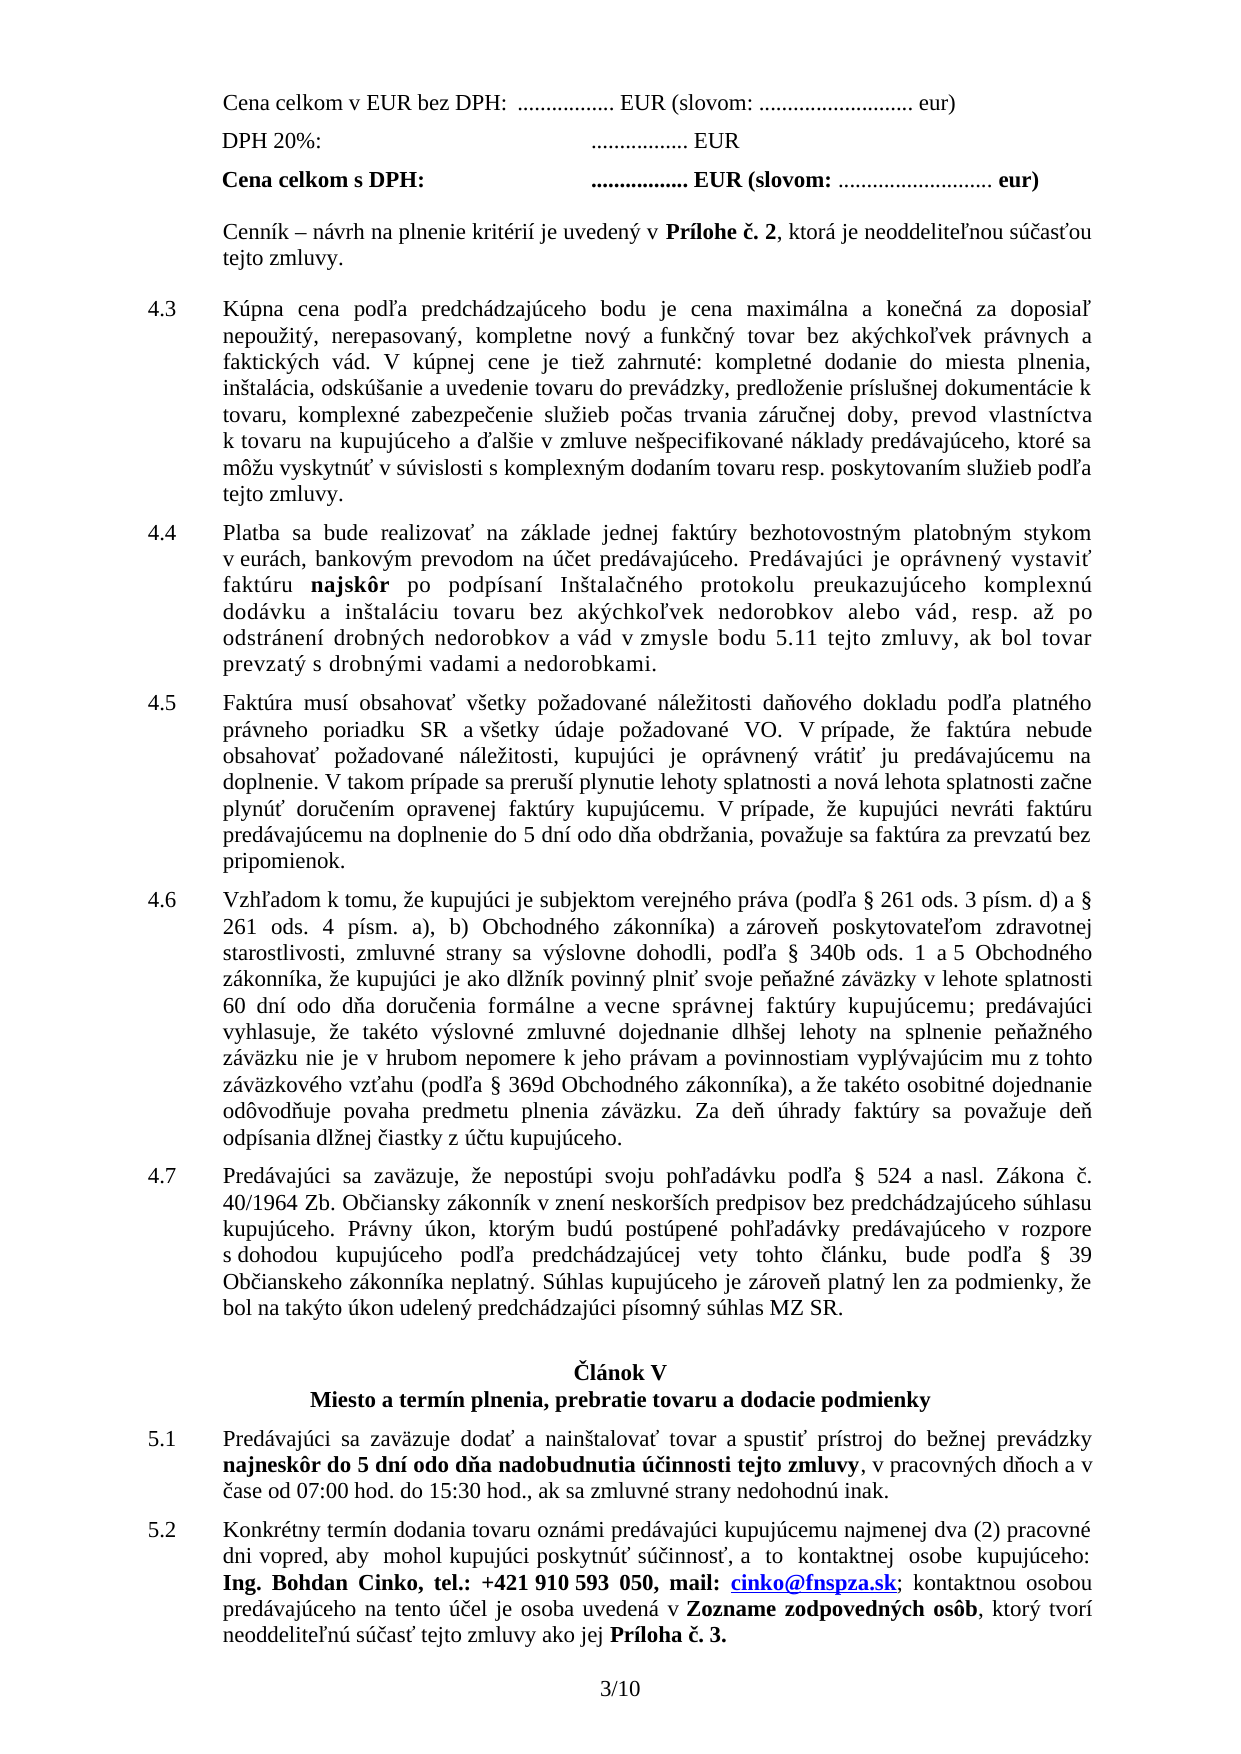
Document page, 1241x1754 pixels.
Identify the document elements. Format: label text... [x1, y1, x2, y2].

list Vzhľadom k tomu, že kupujúci je subjektom verejného práva (podľa § 261 ods. 3 písm. d) a § 261 ods. 4 písm. a), b) Obchodného zákonníka) a zároveň poskytovateľom zdravotnej starostlivosti, zmluvné strany sa výslovne dohodli, podľa § 340b ods. 1 a 5 Obchodného zákonníka, že kupujúci je ako dlžník povinný plniť svoje peňažné záväzky v lehote splatnosti 60 dní odo dňa doručenia formálne a vecne správnej faktúry kupujúcemu; predávajúci vyhlasuje, že takéto výslovné zmluvné dojednanie dlhšej lehoty na splnenie peňažného záväzku nie je v hrubom nepomere k jeho právam a povinnostiam vyplývajúcim mu z tohto záväzkového vzťahu (podľa § 369d Obchodného zákonníka), a že takéto osobitné dojednanie odôvodňuje povaha predmetu plnenia záväzku. Za deň úhrady faktúry sa považuje deň odpísania dlžnej čiastky z účtu kupujúceho. [148, 886, 1092, 1150]
text Článok V [148, 1359, 1092, 1386]
text Cena celkom v EUR bez DPH: ................. EUR (slovom: ........................... eur) [223, 89, 1092, 115]
list Kúpna cena podľa predchádzajúceho bodu je cena maximálna a konečná za doposiaľ nepoužitý, nerepasovaný, kompletne nový a funkčný tovar bez akýchkoľvek právnych a faktických vád. V kúpnej cene je tiež zahrnuté: kompletné dodanie do miesta plnenia, inštalácia, odskúšanie a uvedenie tovaru do prevádzky, predloženie príslušnej dokumentácie k tovaru, komplexné zabezpečenie služieb počas trvania záručnej doby, prevod vlastníctva k tovaru na kupujúceho a ďalšie v zmluve nešpecifikované náklady predávajúceho, ktoré sa môžu vyskytnúť v súvislosti s komplexným dodaním tovaru resp. poskytovaním služieb podľa tejto zmluvy. [148, 295, 1092, 506]
list Predávajúci sa zaväzuje, že nepostúpi svoju pohľadávku podľa § 524 a nasl. Zákona č. 40/1964 Zb. Občiansky zákonník v znení neskorších predpisov bez predchádzajúceho súhlasu kupujúceho. Právny úkon, ktorým budú postúpené pohľadávky predávajúceho v rozpore s dohodou kupujúceho podľa predchádzajúcej vety tohto článku, bude podľa § 39 Občianskeho zákonníka neplatný. Súhlas kupujúceho je zároveň platný len za podmienky, že bol na takýto úkon udelený predchádzajúci písomný súhlas MZ SR. [148, 1162, 1092, 1321]
list Predávajúci sa zaväzuje dodať a nainštalovať tovar a spustiť prístroj do bežnej prevádzky najneskôr do 5 dní odo dňa nadobudnutia účinnosti tejto zmluvy, v pracovných dňoch a v čase od 07:00 hod. do 15:30 hod., ak sa zmluvné strany nedohodnú inak. [148, 1424, 1092, 1504]
text Miesto a termín plnenia, prebratie tovaru a dodacie podmienky [148, 1386, 1092, 1412]
list Konkrétny termín dodania tovaru oznámi predávajúci kupujúcemu najmenej dva (2) pracovné dni vopred, aby mohol kupujúci poskytnúť súčinnosť, a to kontaktnej osobe kupujúceho: Ing. Bohdan Cinko, tel.: +421 910 593 050, mail: cinko@fnspza.sk; kontaktnou osobou predávajúceho na tento účel je osoba uvedená v Zozname zodpovedných osôb, ktorý tvorí neoddeliteľnú súčasť tejto zmluvy ako jej Príloha č. 3. [148, 1516, 1092, 1648]
text DPH 20%: ................. EUR [148, 127, 1092, 154]
list Platba sa bude realizovať na základe jednej faktúry bezhotovostným platobným stykom v eurách, bankovým prevodom na účet predávajúceho. Predávajúci je oprávnený vystaviť faktúru najskôr po podpísaní Inštalačného protokolu preukazujúceho komplexnú dodávku a inštaláciu tovaru bez akýchkoľvek nedorobkov alebo vád, resp. až po odstránení drobných nedorobkov a vád v zmysle bodu 5.11 tejto zmluvy, ak bol tovar prevzatý s drobnými vadami a nedorobkami. [148, 519, 1092, 677]
list Faktúra musí obsahovať všetky požadované náležitosti daňového dokladu podľa platného právneho poriadku SR a všetky údaje požadované VO. V prípade, že faktúra nebude obsahovať požadované náležitosti, kupujúci je oprávnený vrátiť ju predávajúcemu na doplnenie. V takom prípade sa preruší plynutie lehoty splatnosti a nová lehota splatnosti začne plynúť doručením opravenej faktúry kupujúcemu. V prípade, že kupujúci nevráti faktúru predávajúcemu na doplnenie do 5 dní odo dňa obdržania, považuje sa faktúra za prevzatú bez pripomienok. [148, 689, 1092, 874]
text Cenník – návrh na plnenie kritérií je uvedený v Prílohe č. 2, ktorá je neoddeliteľnou súčasťou tejto zmluvy. [223, 218, 1092, 270]
text Cena celkom s DPH: ................. EUR (slovom: ........................... eur) [222, 166, 1092, 193]
